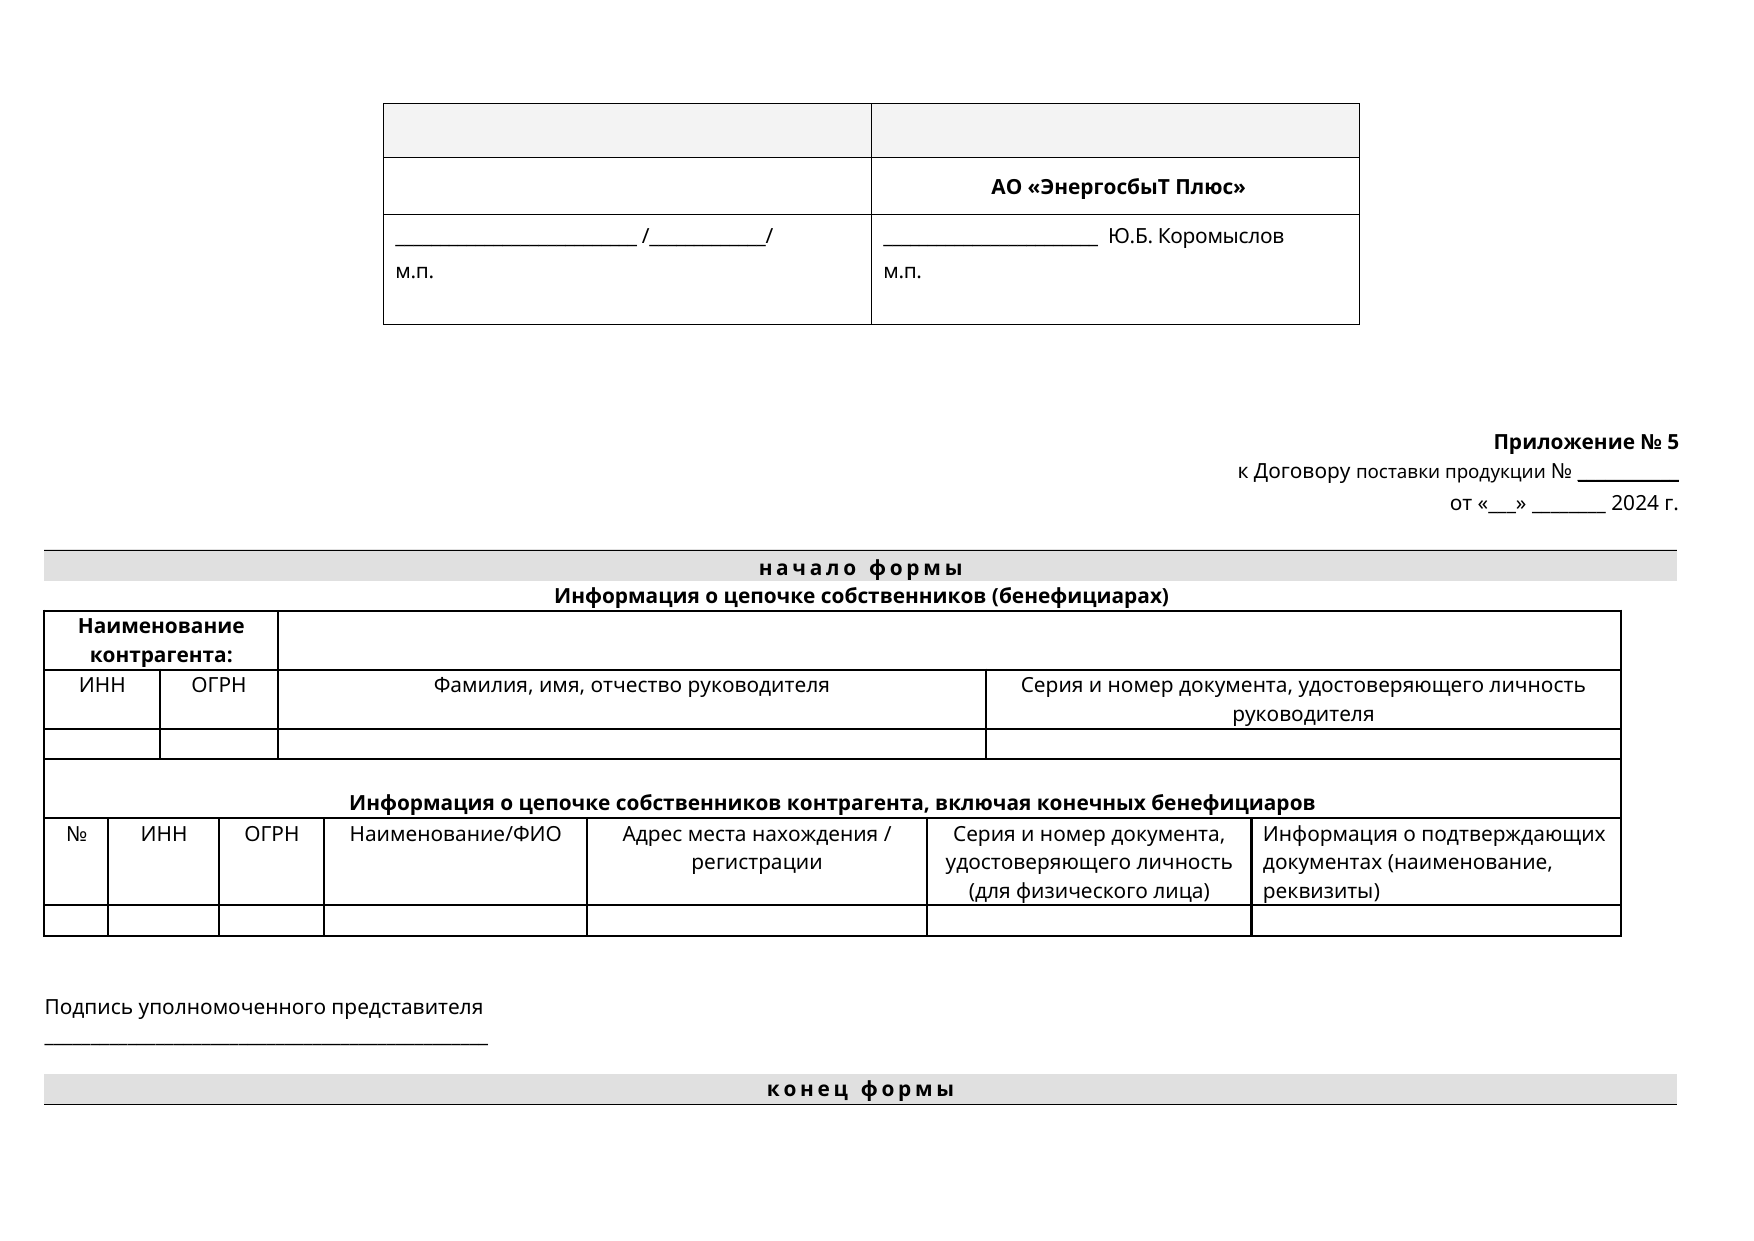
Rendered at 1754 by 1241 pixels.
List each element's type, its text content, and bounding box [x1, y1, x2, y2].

table_cell ОГРН [161, 671, 277, 727]
table_cell Серия и номер документа, удостоверяющего личность (для физического лица) [928, 819, 1250, 904]
table_header Покупатель: [872, 104, 1359, 157]
table_cell ИНН [45, 671, 159, 727]
table_cell [220, 906, 323, 935]
text Приложение № 5 [44, 427, 1679, 456]
table_cell Наименование/ФИО [325, 819, 586, 904]
table_cell [384, 158, 871, 214]
table_cell № [45, 819, 107, 904]
table_cell Серия и номер документа, удостоверяющего личность руководителя [987, 671, 1620, 727]
text к Договору поставки продукции № ___________ [44, 456, 1679, 484]
table_cell [45, 730, 159, 758]
table_cell [109, 906, 218, 935]
table_header Поставщик: [384, 104, 871, 157]
table_cell [987, 730, 1620, 758]
table_cell Информация о подтверждающих документах (наименование, реквизиты) [1253, 819, 1620, 904]
text Подпись уполномоченного представителя [44, 992, 1679, 1020]
table_cell [588, 906, 926, 935]
text от «___» ________ 2024 г. [44, 488, 1679, 517]
table_header Наименование контрагента: [45, 612, 277, 668]
table_cell [325, 906, 586, 935]
table_cell Информация о цепочке собственников контрагента, включая конечных бенефициаров [45, 760, 1620, 817]
table_cell ___________________________ /_____________/ м.п. [384, 215, 871, 324]
table_cell АО «ЭнергосбыТ Плюс» [872, 158, 1359, 214]
table_cell [161, 730, 277, 758]
table_header [279, 612, 1620, 668]
table_cell [928, 906, 1250, 935]
table_cell [279, 730, 985, 758]
text Информация о цепочке собственников (бенефициарах) [44, 581, 1679, 609]
table_cell ИНН [109, 819, 218, 904]
text начало формы [44, 551, 1677, 581]
table_cell Фамилия, имя, отчество руководителя [279, 671, 985, 727]
table_cell ОГРН [220, 819, 323, 904]
text ________________________________________________ [44, 1020, 1679, 1049]
table_cell [1253, 906, 1620, 935]
table_cell Адрес места нахождения / регистрации [588, 819, 926, 904]
table_cell ________________________ Ю.Б. Коромыслов м.п. [872, 215, 1359, 324]
table_cell [45, 906, 107, 935]
text конец формы [44, 1074, 1677, 1104]
